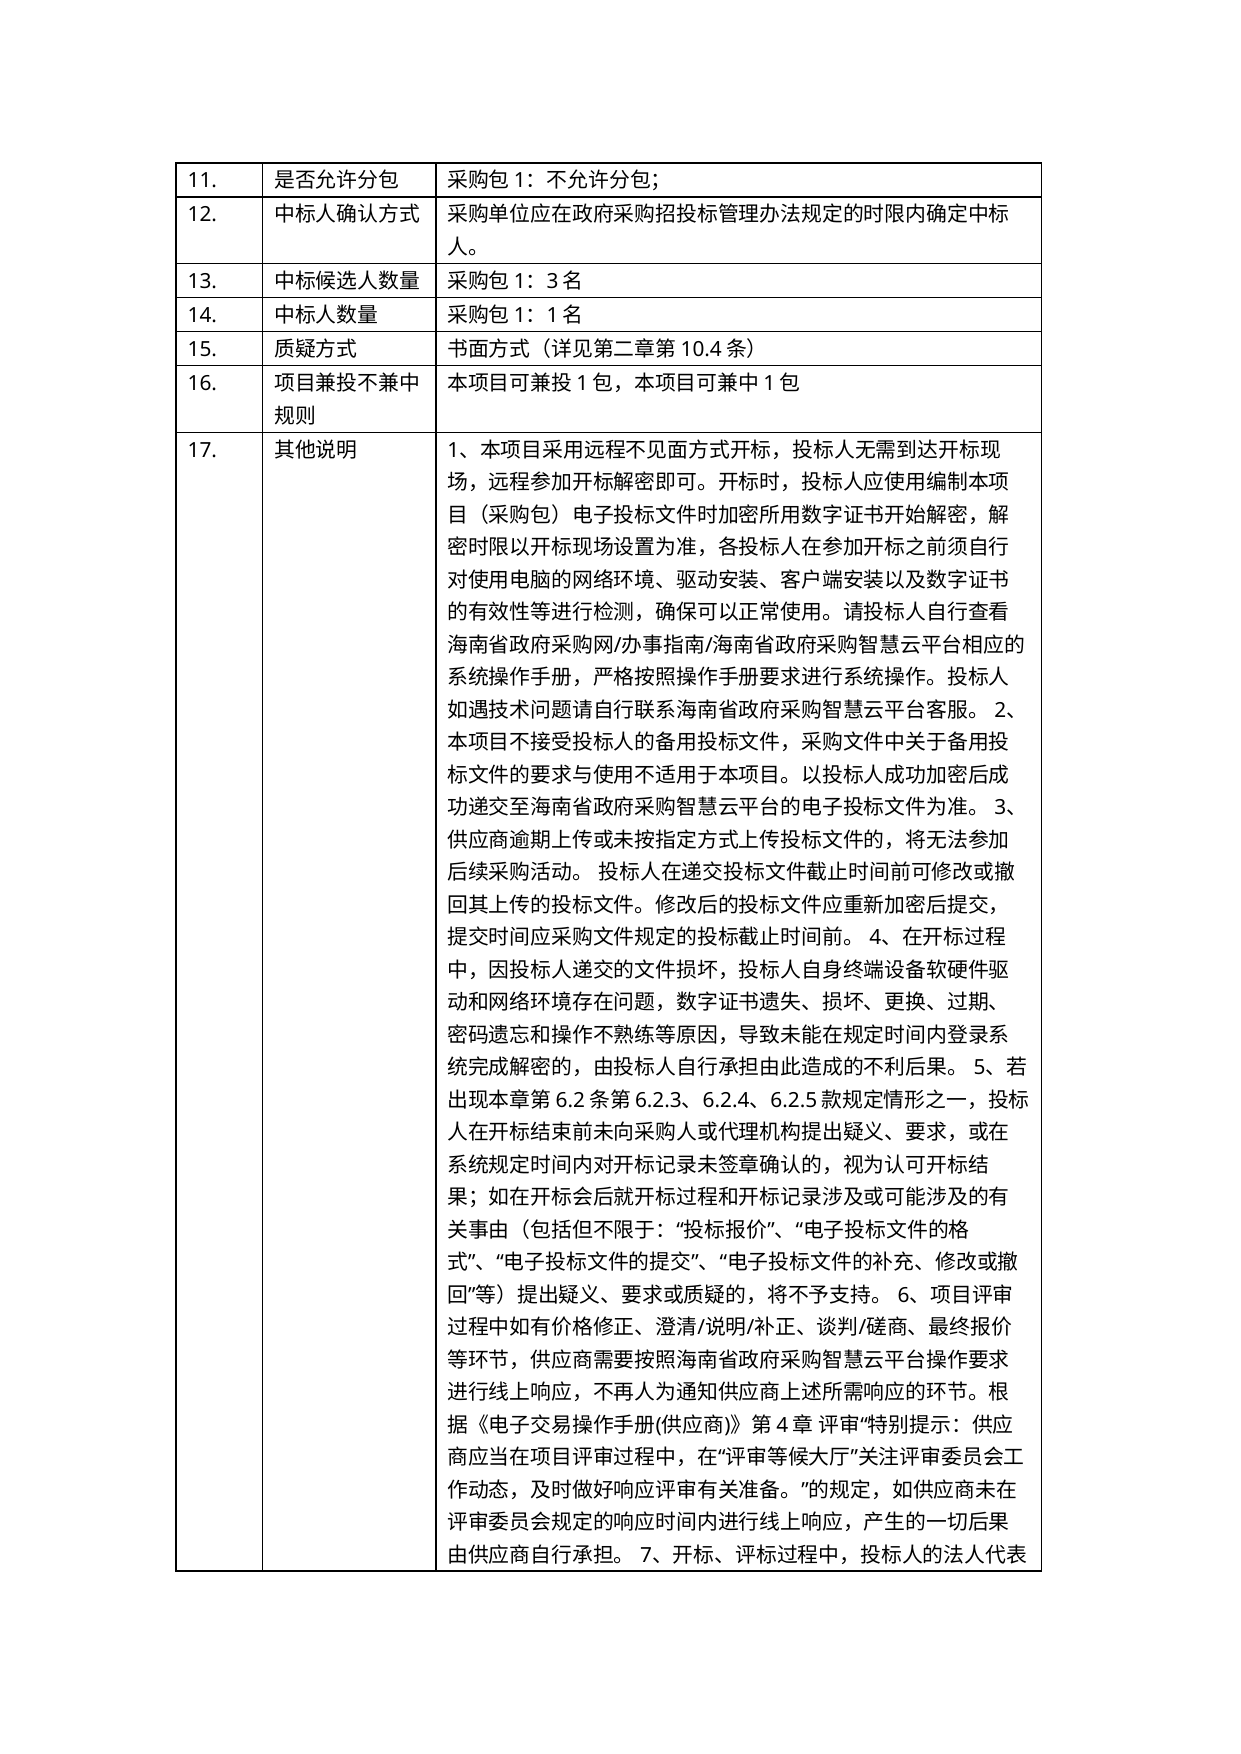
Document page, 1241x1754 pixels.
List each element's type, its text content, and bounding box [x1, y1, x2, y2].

table_cell 17. [177, 433, 262, 1570]
table_cell 书面方式（详见第二章第10.4条） [437, 332, 1041, 365]
table_cell 13. [177, 264, 262, 297]
table_cell 中标人确认方式 [263, 198, 435, 263]
table_cell 11. [177, 164, 262, 196]
table_cell 质疑方式 [263, 332, 435, 365]
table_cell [437, 433, 1041, 1570]
table_cell 本项目可兼投1包，本项目可兼中1包 [437, 366, 1041, 431]
table_cell 采购单位应在政府采购招投标管理办法规定的时限内确定中标人。 [437, 198, 1041, 263]
table_cell 项目兼投不兼中规则 [263, 366, 435, 431]
table_cell 是否允许分包 [263, 164, 435, 196]
table_cell 16. [177, 366, 262, 431]
table_cell 采购包1：1名 [437, 298, 1041, 331]
table_cell 12. [177, 198, 262, 263]
table_cell 采购包1：3名 [437, 264, 1041, 297]
table_cell 其他说明 [263, 433, 435, 1570]
table_cell 中标人数量 [263, 298, 435, 331]
table_cell 采购包1：不允许分包； [437, 164, 1041, 196]
table_cell 15. [177, 332, 262, 365]
table_cell 14. [177, 298, 262, 331]
table_cell 中标候选人数量 [263, 264, 435, 297]
